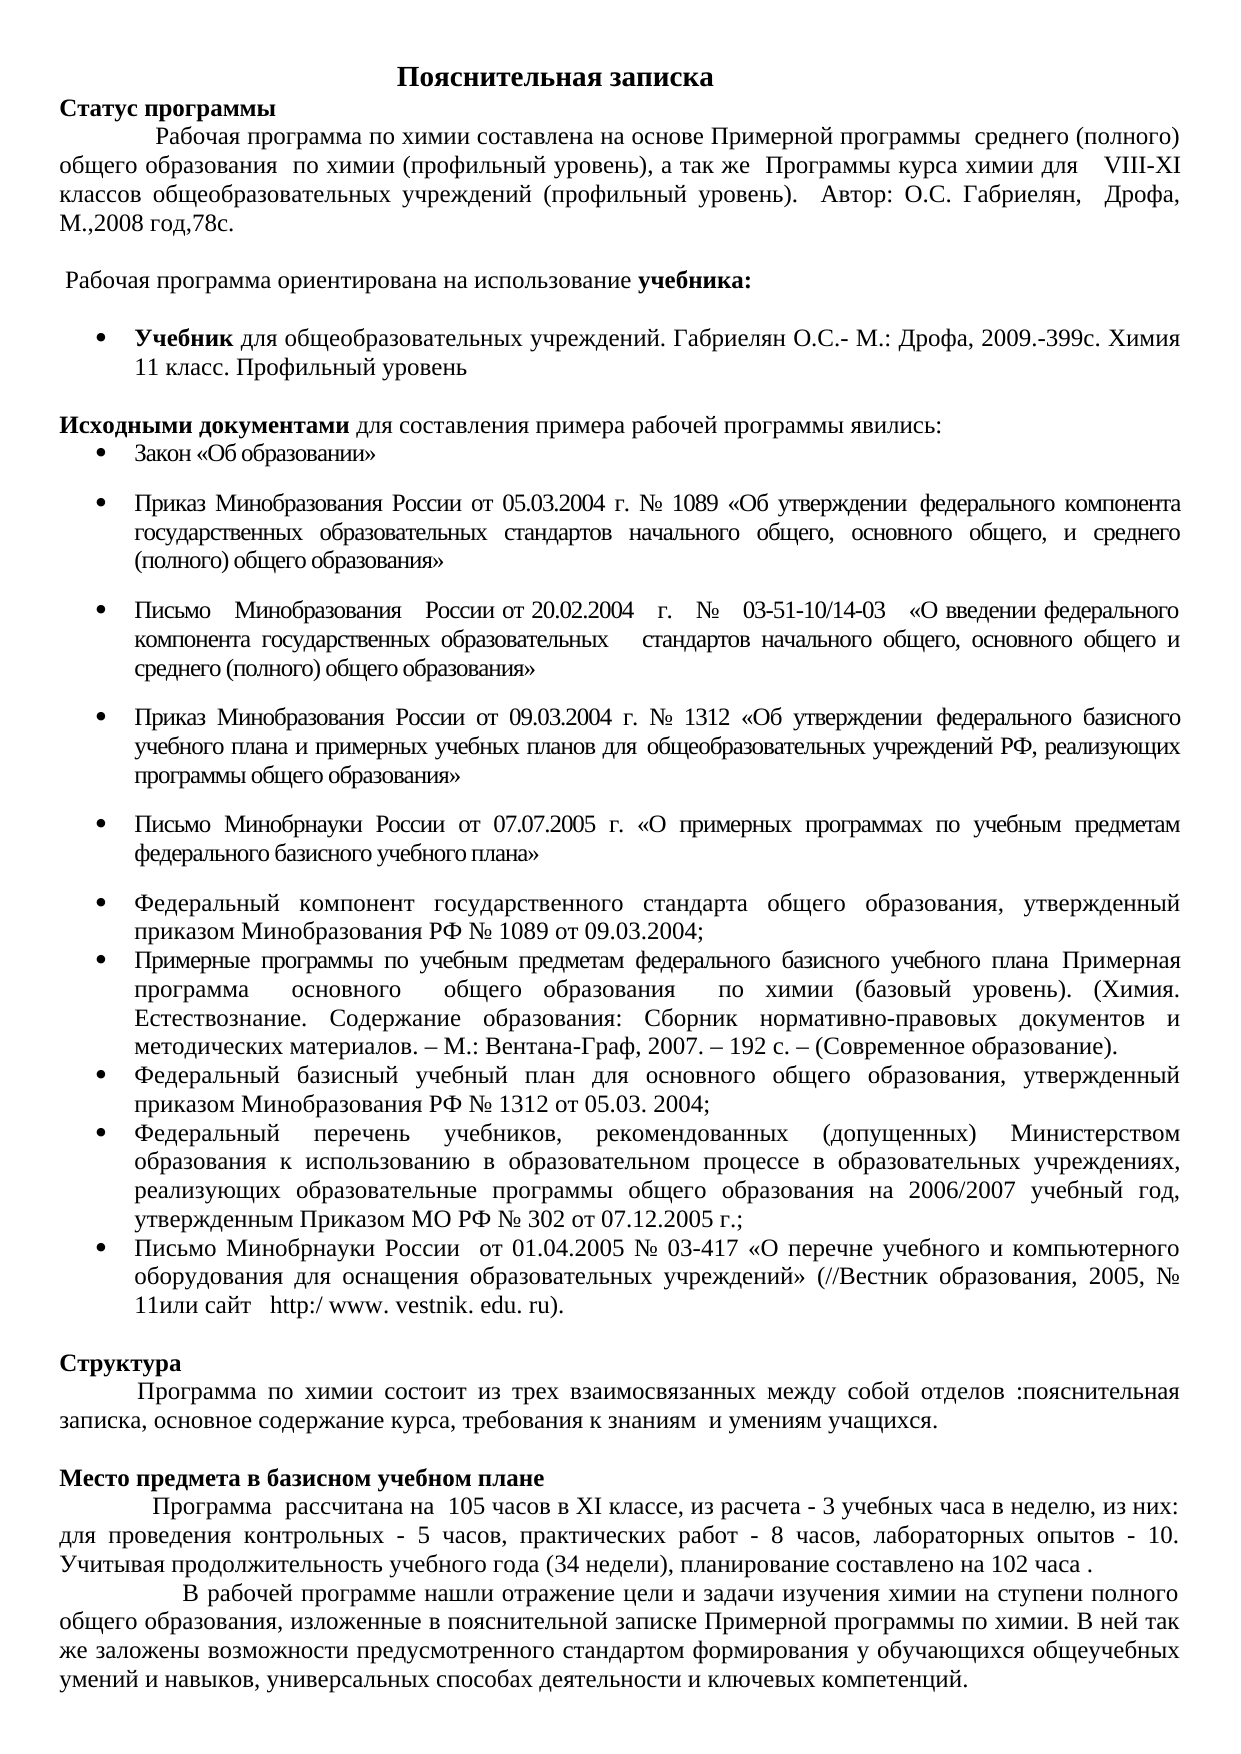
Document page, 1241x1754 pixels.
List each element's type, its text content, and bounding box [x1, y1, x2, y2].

list Закон «Об образовании» [97, 438, 1181, 467]
text В рабочей программе нашли отражение цели и задачи изучения химии на ступени полного общего образования, изложенные в пояснительной записке Примерной программы по химии. В ней так же заложены возможности предусмотренного стандартом формирования у обучающихся общеучебных умений и навыков, универсальных способах деятельности и ключевых компетенций. [59, 1578, 1181, 1693]
text Пояснительная записка [59, 59, 1181, 93]
text Структура [59, 1348, 1181, 1376]
text Рабочая программа ориентирована на использование учебника: [59, 266, 1181, 294]
list Письмо Минобразования России от 20.02.2004 г. № 03-51-10/14-03 «О введении федерального компонента государственных образовательных стандартов начального общего, основного общего и среднего (полного) общего образования» [97, 595, 1181, 681]
list Примерные программы по учебным предметам федерального базисного учебного плана Примерная программа основного общего образования по химии (базовый уровень). (Химия. Естествознание. Содержание образования: Сборник нормативно-правовых документов и методических материалов. – М.: Вентана-Граф, 2007. – 192 с. – (Современное образование). [97, 945, 1181, 1060]
list Письмо Минобрнауки России от 01.04.2005 № 03-417 «О перечне учебного и компьютерного оборудования для оснащения образовательных учреждений» (//Вестник образования, 2005, № 11или сайт http:/ www. vestnik. edu. ru). [97, 1233, 1181, 1319]
list Федеральный базисный учебный план для основного общего образования, утвержденный приказом Минобразования РФ № 1312 от 05.03. 2004; [97, 1060, 1181, 1118]
text Программа рассчитана на 105 часов в XI классе, из расчета - 3 учебных часа в неделю, из них: для проведения контрольных - 5 часов, практических работ - 8 часов, лабораторных опытов - 10. Учитывая продолжительность учебного года (34 недели), планирование составлено на 102 часа . [59, 1491, 1181, 1578]
list Федеральный компонент государственного стандарта общего образования, утвержденный приказом Минобразования РФ № 1089 от 09.03.2004; [97, 888, 1181, 945]
list Федеральный перечень учебников, рекомендованных (допущенных) Министерством образования к использованию в образовательном процессе в образовательных учреждениях, реализующих образовательные программы общего образования на 2006/2007 учебный год, утвержденным Приказом МО РФ № 302 от 07.12.2005 г.; [97, 1118, 1181, 1233]
list Приказ Минобразования России от 09.03.2004 г. № 1312 «Об утверждении федерального базисного учебного плана и примерных учебных планов для общеобразовательных учреждений РФ, реализующих программы общего образования» [97, 702, 1181, 788]
text Исходными документами для составления примера рабочей программы явились: [59, 410, 1181, 438]
text Место предмета в базисном учебном плане [59, 1463, 1181, 1491]
text Статус программы [59, 93, 1181, 121]
list Приказ Минобразования России от 05.03.2004 г. № 1089 «Об утверждении федерального компонента государственных образовательных стандартов начального общего, основного общего, и среднего (полного) общего образования» [97, 488, 1181, 574]
list Письмо Минобрнауки России от 07.07.2005 г. «О примерных программах по учебным предметам федерального базисного учебного плана» [97, 809, 1181, 867]
list Учебник для общеобразовательных учреждений. Габриелян О.С.- М.: Дрофа, 2009.-399с. Химия 11 класс. Профильный уровень [97, 323, 1181, 381]
text Рабочая программа по химии составлена на основе Примерной программы среднего (полного) общего образования по химии (профильный уровень), а так же Программы курса химии для VIII-XI классов общеобразовательных учреждений (профильный уровень). Автор: О.С. Габриелян, Дрофа, М.,2008 год,78с. [59, 121, 1181, 236]
text Программа по химии состоит из трех взаимосвязанных между собой отделов :пояснительная записка, основное содержание курса, требования к знаниям и умениям учащихся. [59, 1376, 1181, 1434]
